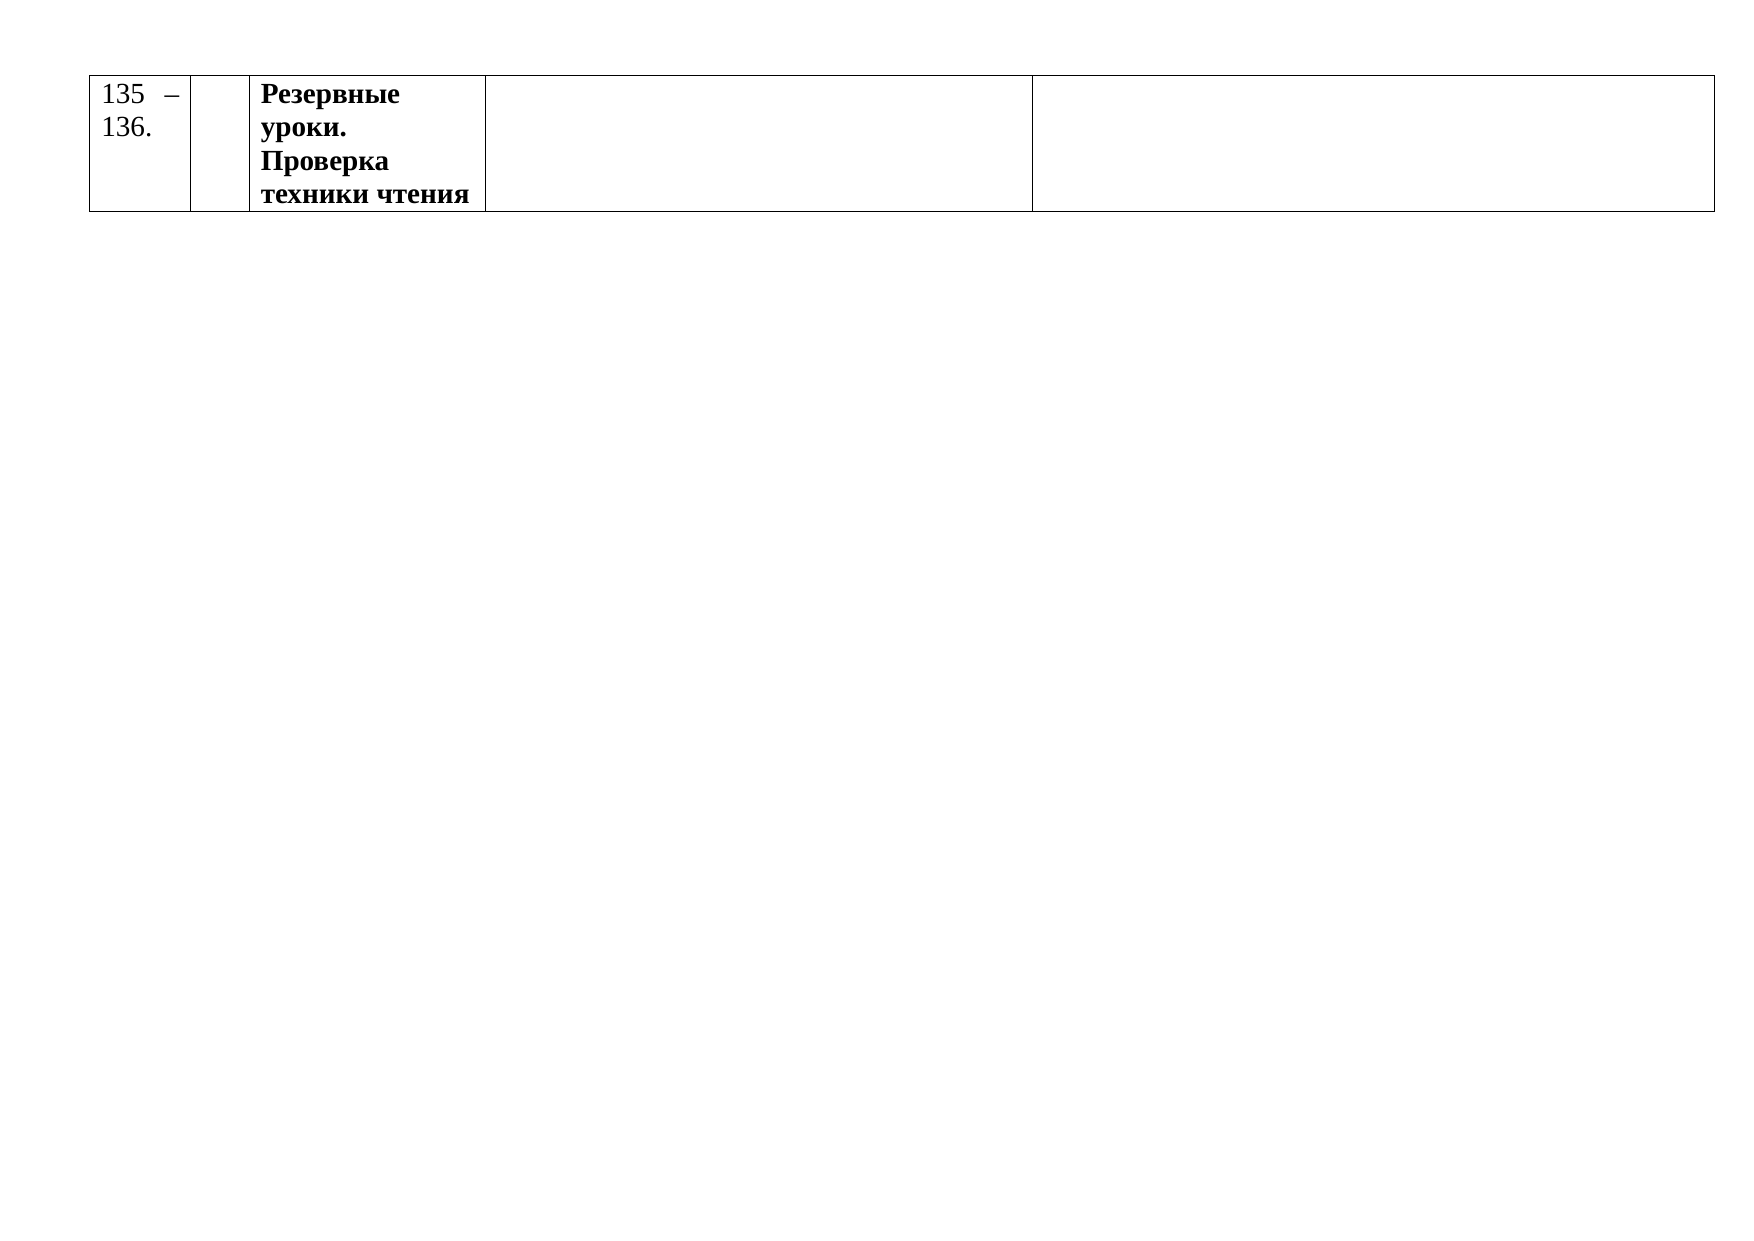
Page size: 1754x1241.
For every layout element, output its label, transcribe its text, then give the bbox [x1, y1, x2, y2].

table_cell [486, 76, 1032, 211]
table_cell [191, 76, 249, 211]
table_cell 135 – 136. [90, 76, 190, 211]
table_cell Резервные уроки. Проверка техники чтения [250, 76, 485, 211]
